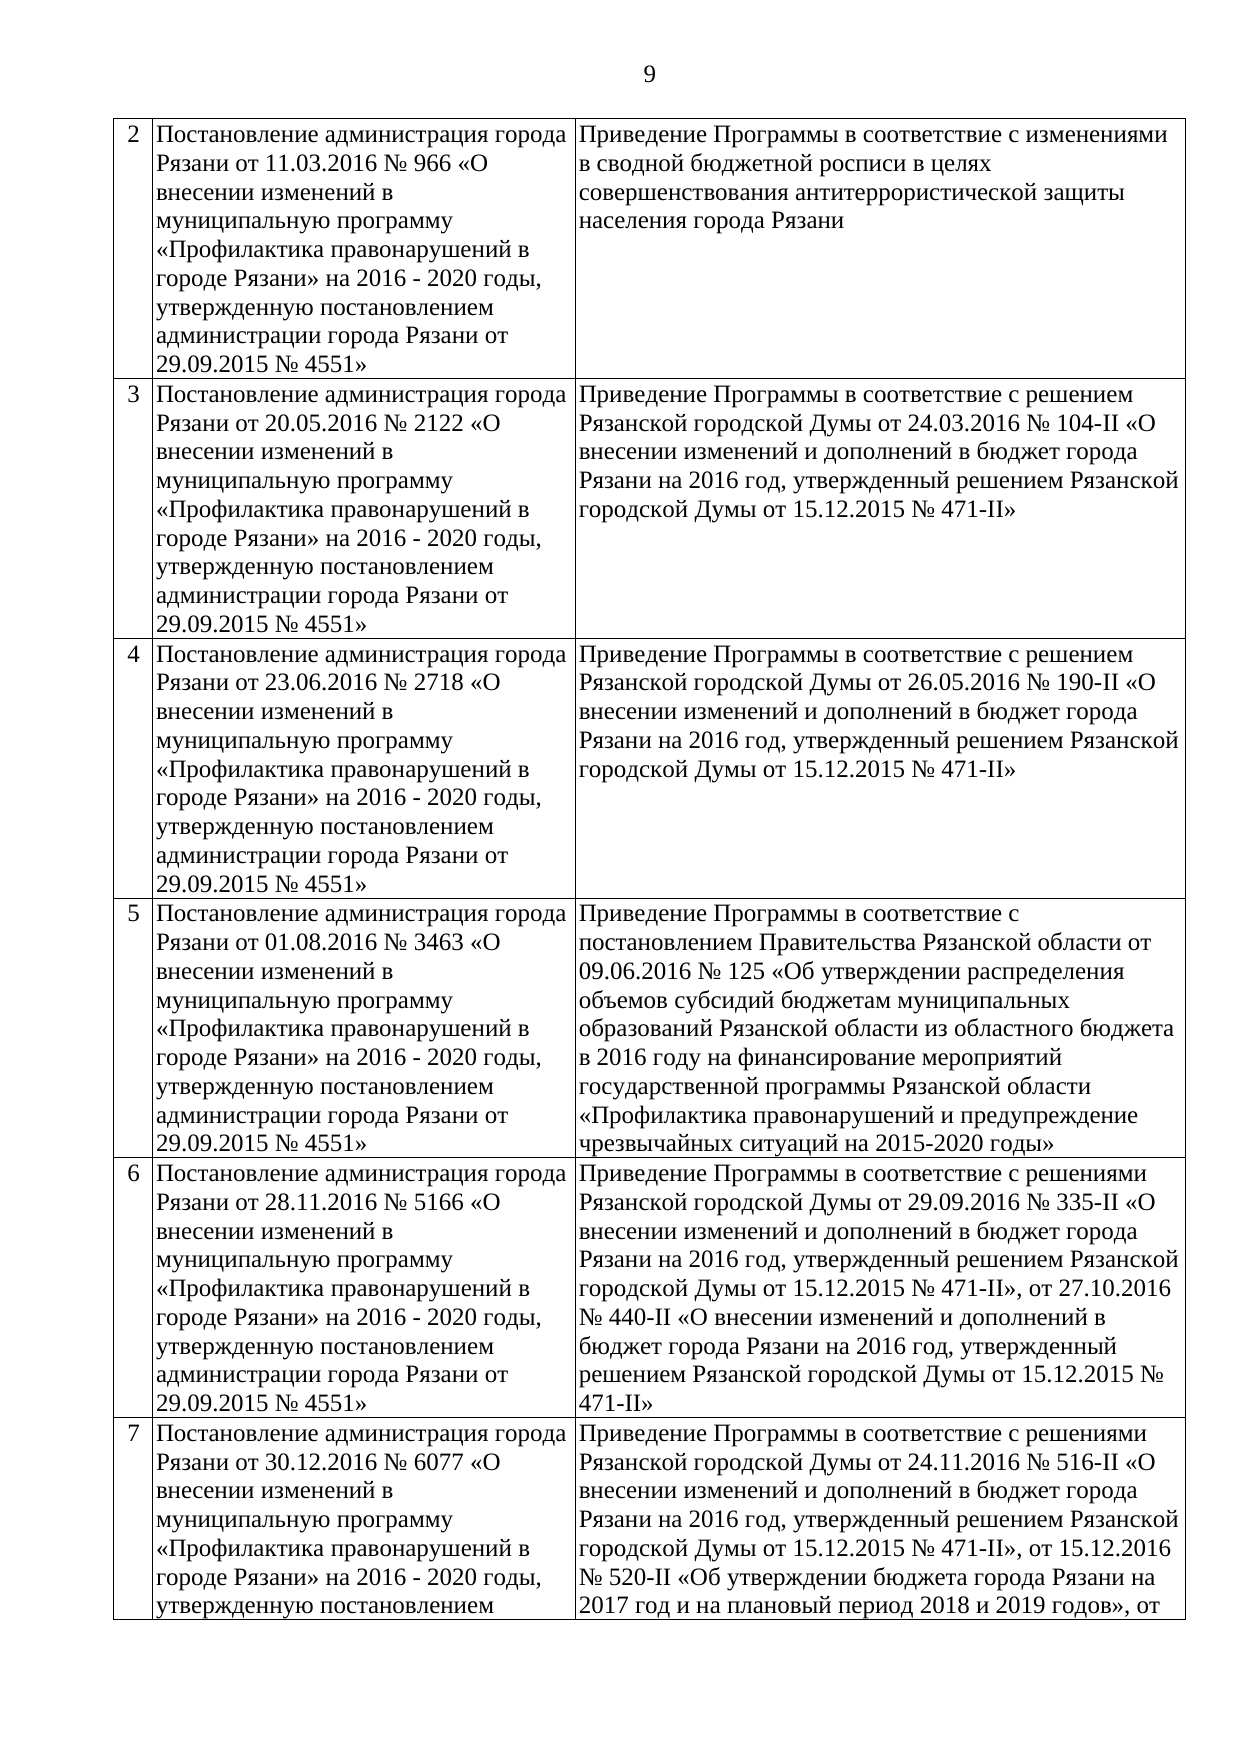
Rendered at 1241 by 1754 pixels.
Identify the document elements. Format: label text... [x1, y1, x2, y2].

table_cell Постановление администрация города Рязани от 01.08.2016 № 3463 «О внесении изменений в муниципальную программу «Профилактика правонарушений в городе Рязани» на 2016 - 2020 годы, утвержденную постановлением администрации города Рязани от 29.09.2015 № 4551» [153, 899, 575, 1157]
table_cell Приведение Программы в соответствие с постановлением Правительства Рязанской области от 09.06.2016 № 125 «Об утверждении распределения объемов субсидий бюджетам муниципальных образований Рязанской области из областного бюджета в 2016 году на финансирование мероприятий государственной программы Рязанской области «Профилактика правонарушений и предупреждение чрезвычайных ситуаций на 2015-2020 годы» [576, 899, 1185, 1157]
table_cell 6 [114, 1158, 152, 1417]
table_cell 5 [114, 899, 152, 1157]
table_cell Приведение Программы в соответствие с решениями Рязанской городской Думы от 29.09.2016 № 335-II «О внесении изменений и дополнений в бюджет города Рязани на 2016 год, утвержденный решением Рязанской городской Думы от 15.12.2015 № 471-II», от 27.10.2016 № 440-II «О внесении изменений и дополнений в бюджет города Рязани на 2016 год, утвержденный решением Рязанской городской Думы от 15.12.2015 № 471-II» [576, 1158, 1185, 1417]
table_cell 3 [114, 379, 152, 638]
table_cell 7 [114, 1418, 152, 1619]
table_cell 2 [114, 119, 152, 378]
table_cell Приведение Программы в соответствие с изменениями в сводной бюджетной росписи в целях совершенствования антитеррористической защиты населения города Рязани [576, 119, 1185, 378]
table_cell Постановление администрация города Рязани от 28.11.2016 № 5166 «О внесении изменений в муниципальную программу «Профилактика правонарушений в городе Рязани» на 2016 - 2020 годы, утвержденную постановлением администрации города Рязани от 29.09.2015 № 4551» [153, 1158, 575, 1417]
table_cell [153, 1418, 575, 1619]
table_cell Постановление администрация города Рязани от 20.05.2016 № 2122 «О внесении изменений в муниципальную программу «Профилактика правонарушений в городе Рязани» на 2016 - 2020 годы, утвержденную постановлением администрации города Рязани от 29.09.2015 № 4551» [153, 379, 575, 638]
table_cell 4 [114, 639, 152, 897]
table_cell Постановление администрация города Рязани от 11.03.2016 № 966 «О внесении изменений в муниципальную программу «Профилактика правонарушений в городе Рязани» на 2016 - 2020 годы, утвержденную постановлением администрации города Рязани от 29.09.2015 № 4551» [153, 119, 575, 378]
table_cell Приведение Программы в соответствие с решением Рязанской городской Думы от 24.03.2016 № 104-II «О внесении изменений и дополнений в бюджет города Рязани на 2016 год, утвержденный решением Рязанской городской Думы от 15.12.2015 № 471-II» [576, 379, 1185, 638]
table_cell Постановление администрация города Рязани от 23.06.2016 № 2718 «О внесении изменений в муниципальную программу «Профилактика правонарушений в городе Рязани» на 2016 - 2020 годы, утвержденную постановлением администрации города Рязани от 29.09.2015 № 4551» [153, 639, 575, 897]
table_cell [576, 1418, 1185, 1619]
table_cell Приведение Программы в соответствие с решением Рязанской городской Думы от 26.05.2016 № 190-II «О внесении изменений и дополнений в бюджет города Рязани на 2016 год, утвержденный решением Рязанской городской Думы от 15.12.2015 № 471-II» [576, 639, 1185, 897]
